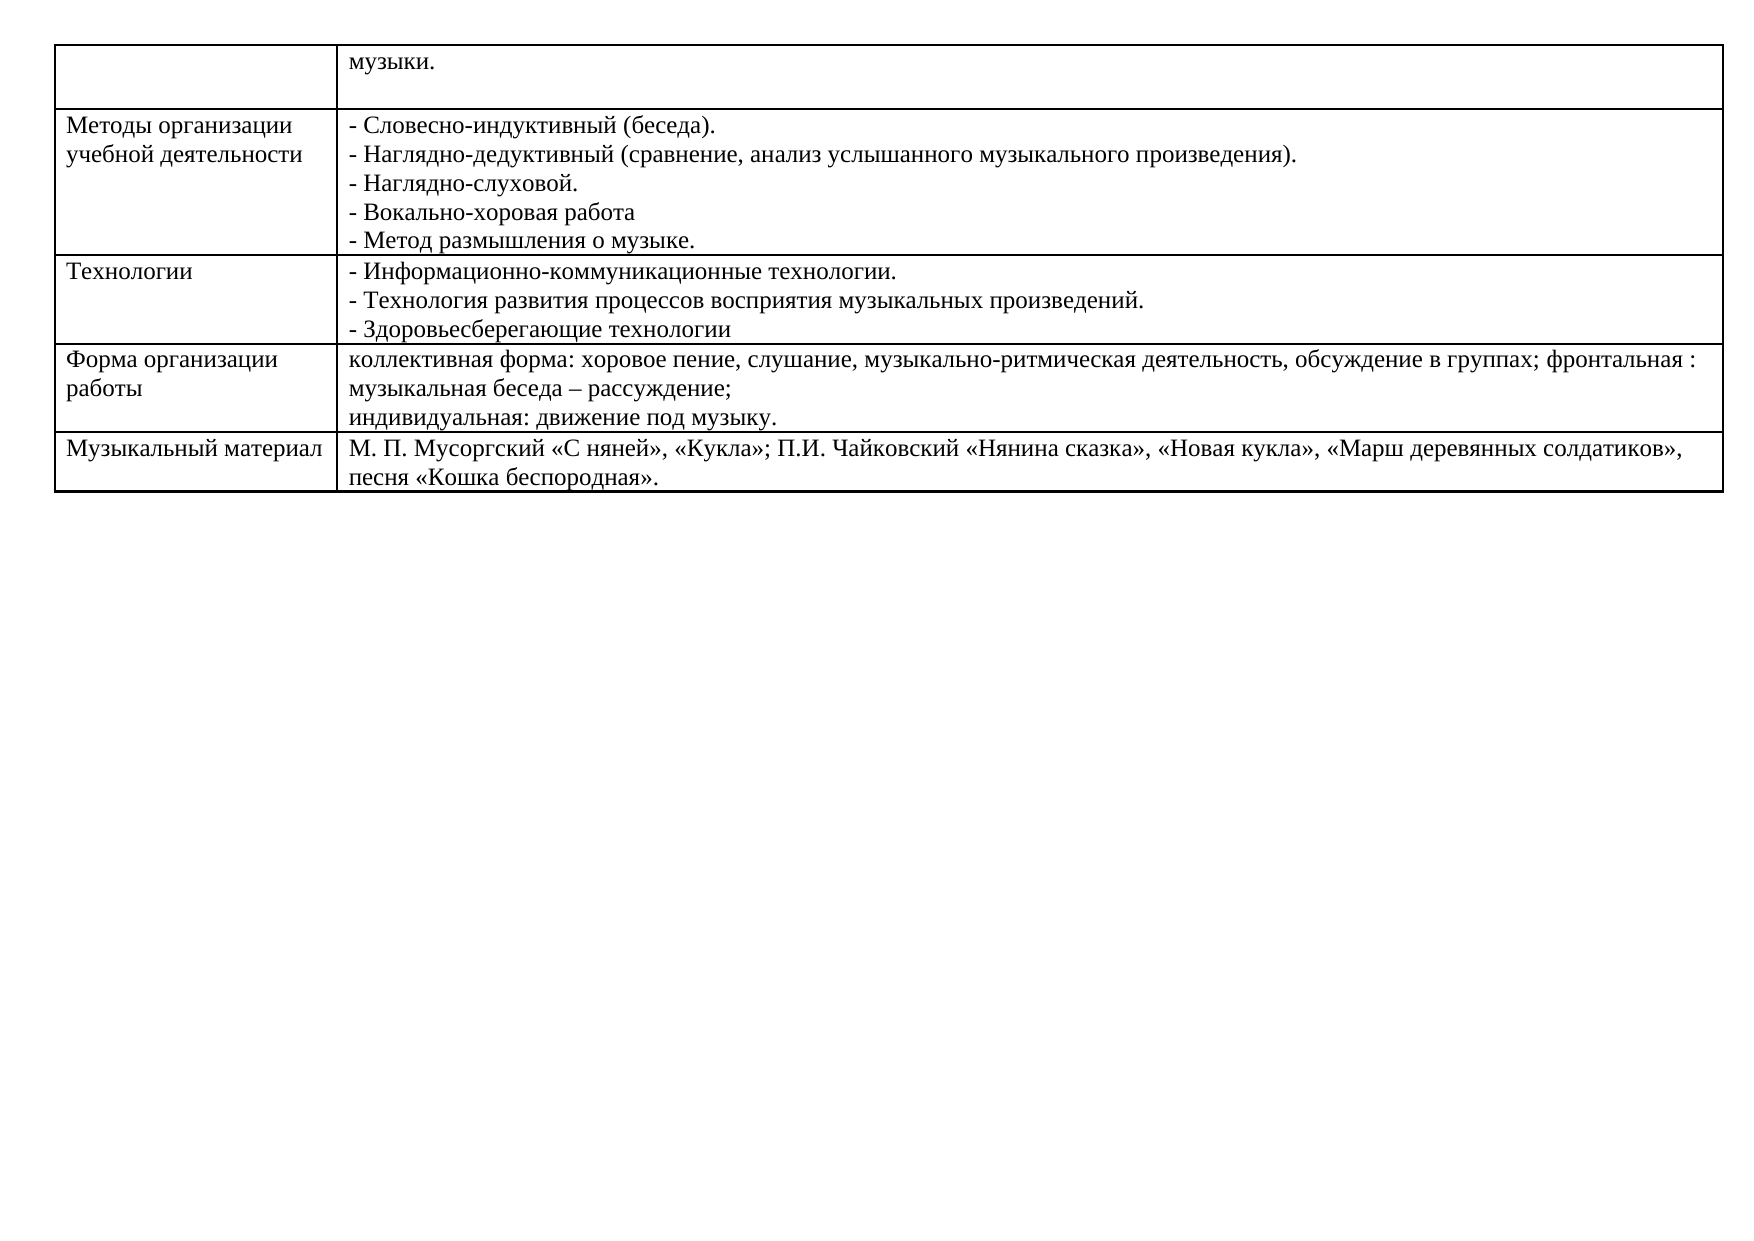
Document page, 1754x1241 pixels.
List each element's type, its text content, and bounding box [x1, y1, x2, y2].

table_cell Музыкальный материал [56, 433, 336, 490]
table_cell Технологии [56, 256, 336, 342]
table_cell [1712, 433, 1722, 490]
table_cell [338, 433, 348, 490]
table_cell - Информационно-коммуникационные технологии. - Технология развития процессов восприятия музыкальных произведений. - Здоровьесберегающие технологии [338, 256, 1722, 342]
table_cell Форма организации работы [56, 345, 336, 431]
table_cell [56, 46, 336, 108]
table_cell Методы организации учебной деятельности [56, 110, 336, 254]
table_cell - Словесно-индуктивный (беседа). - Наглядно-дедуктивный (сравнение, анализ услышанного музыкального произведения). - Наглядно-слуховой. - Вокально-хоровая работа - Метод размышления о музыке. [338, 110, 1722, 254]
table_cell коллективная форма: хоровое пение, слушание, музыкально-ритмическая деятельность, обсуждение в группах; фронтальная : музыкальная беседа – рассуждение; индивидуальная: движение под музыку. [338, 345, 1722, 431]
